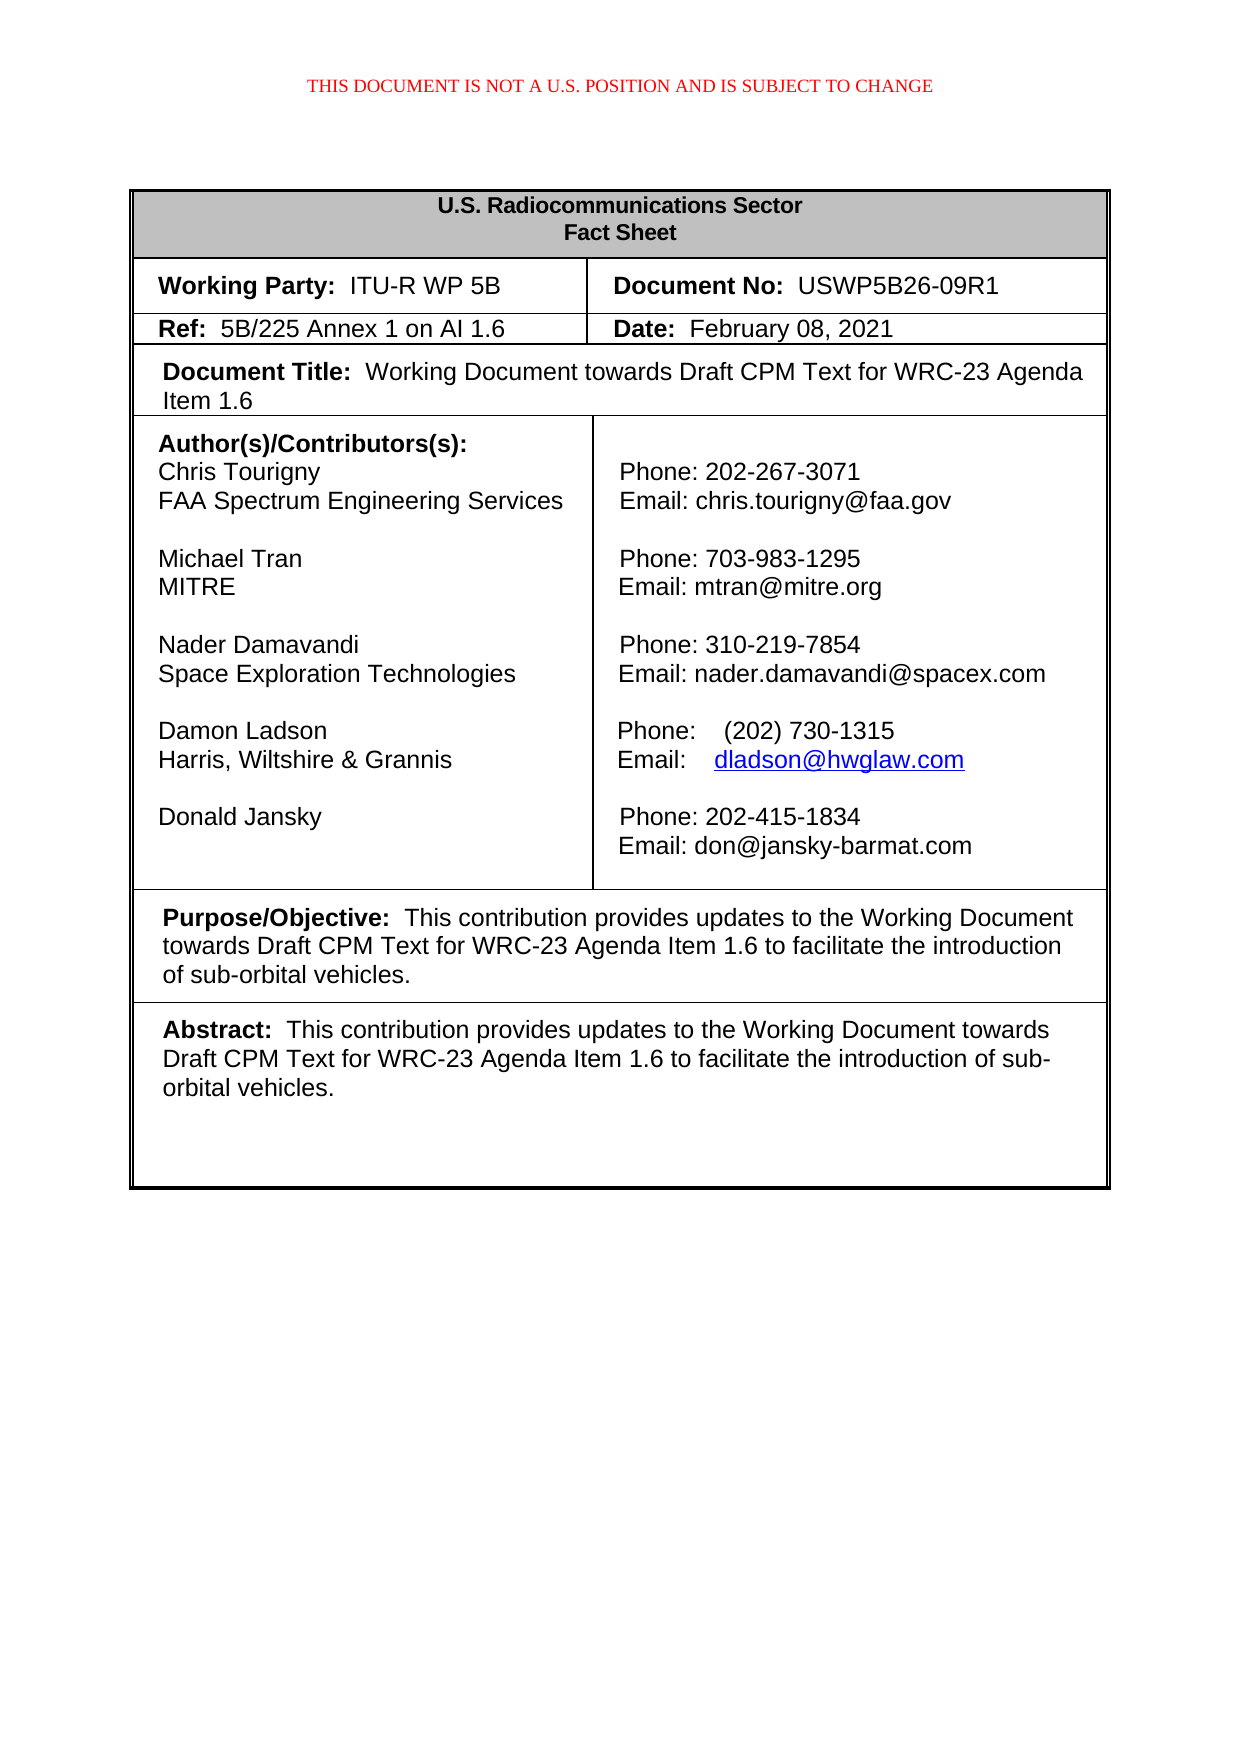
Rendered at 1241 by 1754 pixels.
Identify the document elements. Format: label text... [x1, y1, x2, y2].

table_cell Ref: 5B/225 Annex 1 on AI 1.6 [134, 314, 586, 343]
table_cell Working Party: ITU-R WP 5B [134, 259, 586, 313]
table_cell Author(s)/Contributors(s): Chris Tourigny FAA Spectrum Engineering Services Michael Tran MITRE Nader Damavandi Space Exploration Technologies Damon Ladson Harris, Wiltshire & Grannis Donald Jansky [134, 416, 592, 888]
table_cell Date: February 08, 2021 [588, 314, 1106, 343]
table_header U.S. Radiocommunications Sector Fact Sheet [134, 192, 1106, 257]
table_cell Abstract: This contribution provides updates to the Working Document towards Draft CPM Text for WRC-23 Agenda Item 1.6 to facilitate the introduction of sub-orbital vehicles. [134, 1003, 1106, 1186]
table_cell Document Title: Working Document towards Draft CPM Text for WRC-23 Agenda Item 1.6 [134, 345, 1106, 414]
table_cell Document No: USWP5B26-09R1 [588, 259, 1106, 313]
table_cell Purpose/Objective: This contribution provides updates to the Working Document towards Draft CPM Text for WRC-23 Agenda Item 1.6 to facilitate the introduction of sub-orbital vehicles. [134, 890, 1106, 1001]
table_cell Phone: 202-267-3071 Email: chris.tourigny@faa.gov Phone: 703-983-1295 Email: mtran@mitre.org Phone: 310-219-7854 Email: nader.damavandi@spacex.com Phone: (202) 730-1315 Email: dladson@hwglaw.com Phone: 202-415-1834 Email: don@jansky-barmat.com [594, 416, 1106, 888]
